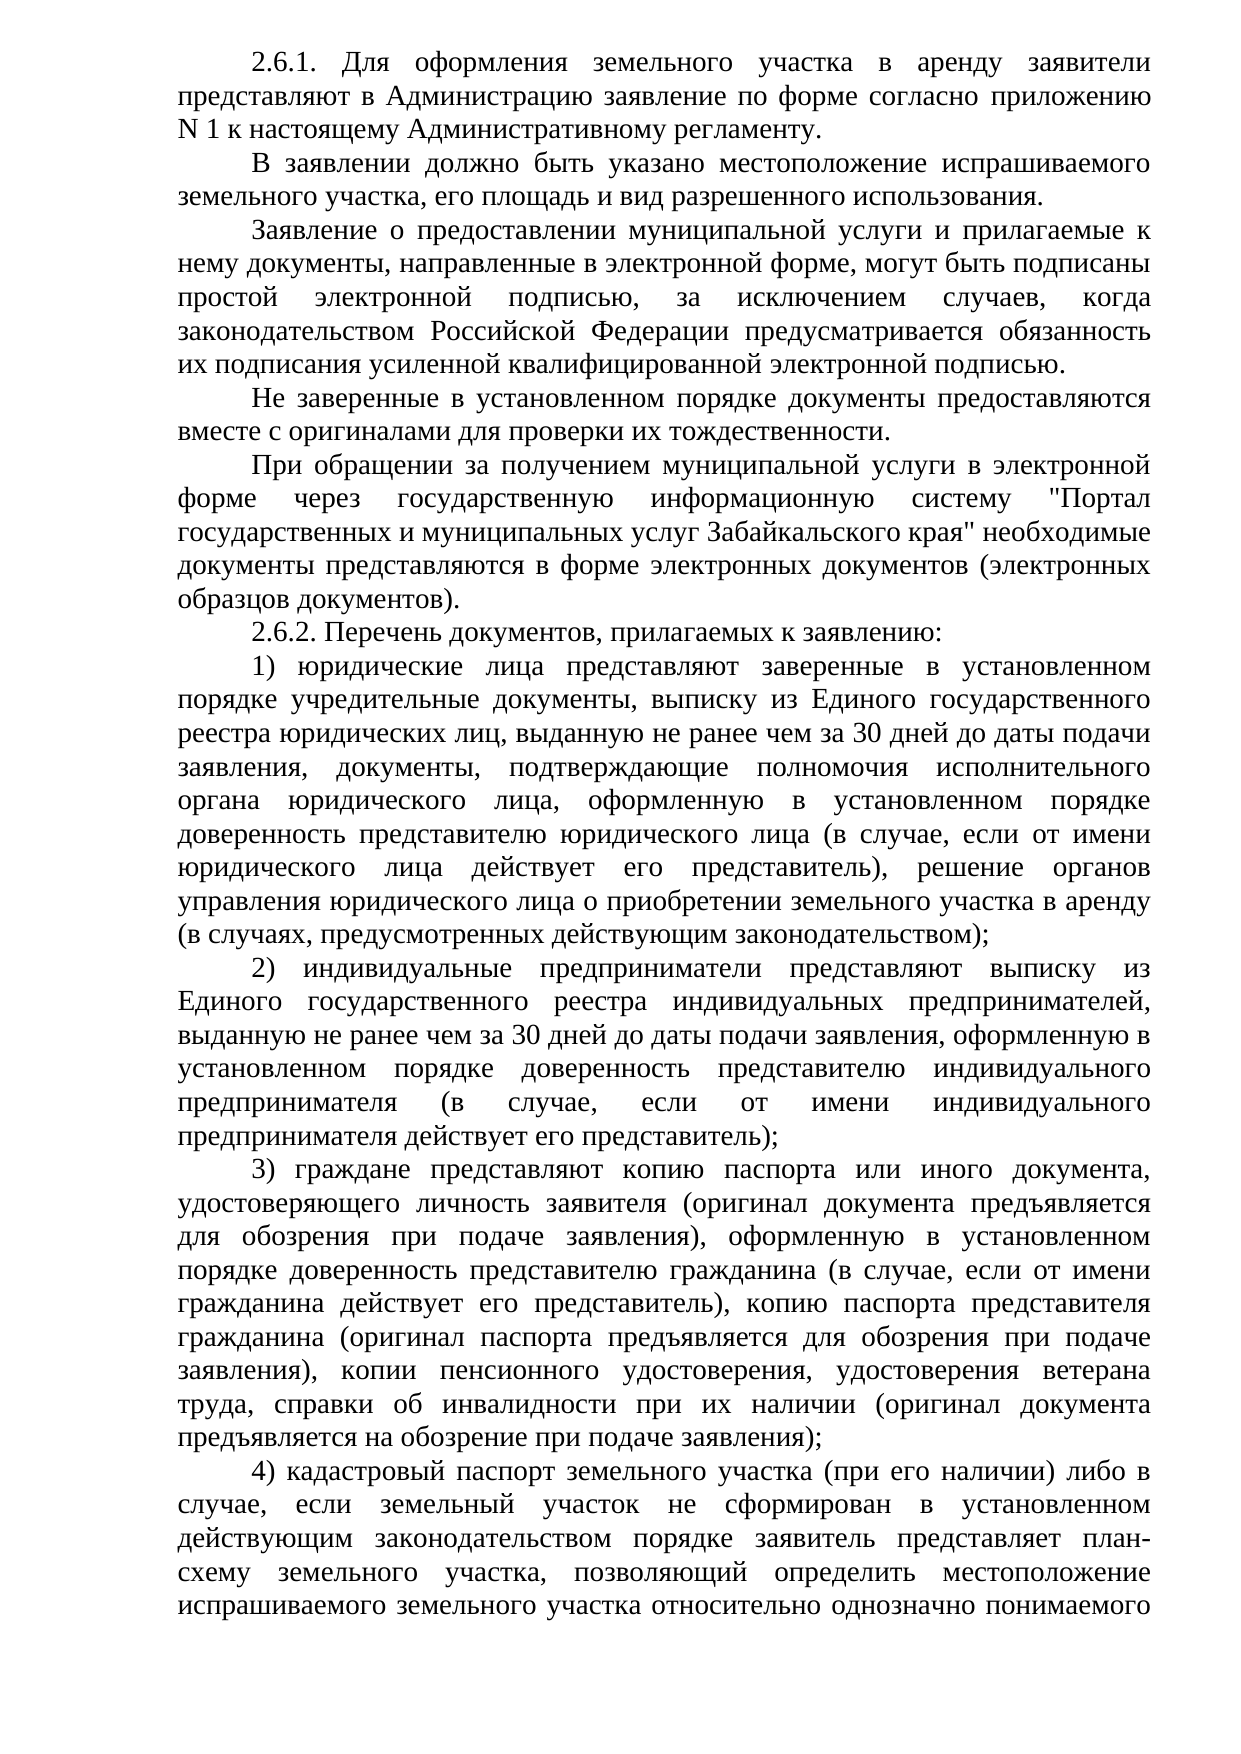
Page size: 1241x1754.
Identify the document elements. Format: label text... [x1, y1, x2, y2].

text 3) граждане представляют копию паспорта или иного документа, удостоверяющего личность заявителя (оригинал документа предъявляется для обозрения при подаче заявления), оформленную в установленном порядке доверенность представителю гражданина (в случае, если от имени гражданина действует его представитель), копию паспорта представителя гражданина (оригинал паспорта предъявляется для обозрения при подаче заявления), копии пенсионного удостоверения, удостоверения ветерана труда, справки об инвалидности при их наличии (оригинал документа предъявляется на обозрение при подаче заявления); [177, 1151, 1152, 1453]
text 2.6.2. Перечень документов, прилагаемых к заявлению: [177, 614, 1152, 648]
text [177, 1453, 1152, 1621]
text 1) юридические лица представляют заверенные в установленном порядке учредительные документы, выписку из Единого государственного реестра юридических лиц, выданную не ранее чем за 30 дней до даты подачи заявления, документы, подтверждающие полномочия исполнительного органа юридического лица, оформленную в установленном порядке доверенность представителю юридического лица (в случае, если от имени юридического лица действует его представитель), решение органов управления юридического лица о приобретении земельного участка в аренду (в случаях, предусмотренных действующим законодательством); [177, 648, 1152, 950]
text Заявление о предоставлении муниципальной услуги и прилагаемые к нему документы, направленные в электронной форме, могут быть подписаны простой электронной подписью, за исключением случаев, когда законодательством Российской Федерации предусматривается обязанность их подписания усиленной квалифицированной электронной подписью. [177, 212, 1152, 380]
text Не заверенные в установленном порядке документы предоставляются вместе с оригиналами для проверки их тождественности. [177, 380, 1152, 447]
text В заявлении должно быть указано местоположение испрашиваемого земельного участка, его площадь и вид разрешенного использования. [177, 145, 1152, 212]
text 2) индивидуальные предприниматели представляют выписку из Единого государственного реестра индивидуальных предпринимателей, выданную не ранее чем за 30 дней до даты подачи заявления, оформленную в установленном порядке доверенность представителю индивидуального предпринимателя (в случае, если от имени индивидуального предпринимателя действует его представитель); [177, 950, 1152, 1151]
text При обращении за получением муниципальной услуги в электронной форме через государственную информационную систему "Портал государственных и муниципальных услуг Забайкальского края" необходимые документы представляются в форме электронных документов (электронных образцов документов). [177, 447, 1152, 614]
text 2.6.1. Для оформления земельного участка в аренду заявители представляют в Администрацию заявление по форме согласно приложению N 1 к настоящему Административному регламенту. [177, 44, 1152, 145]
